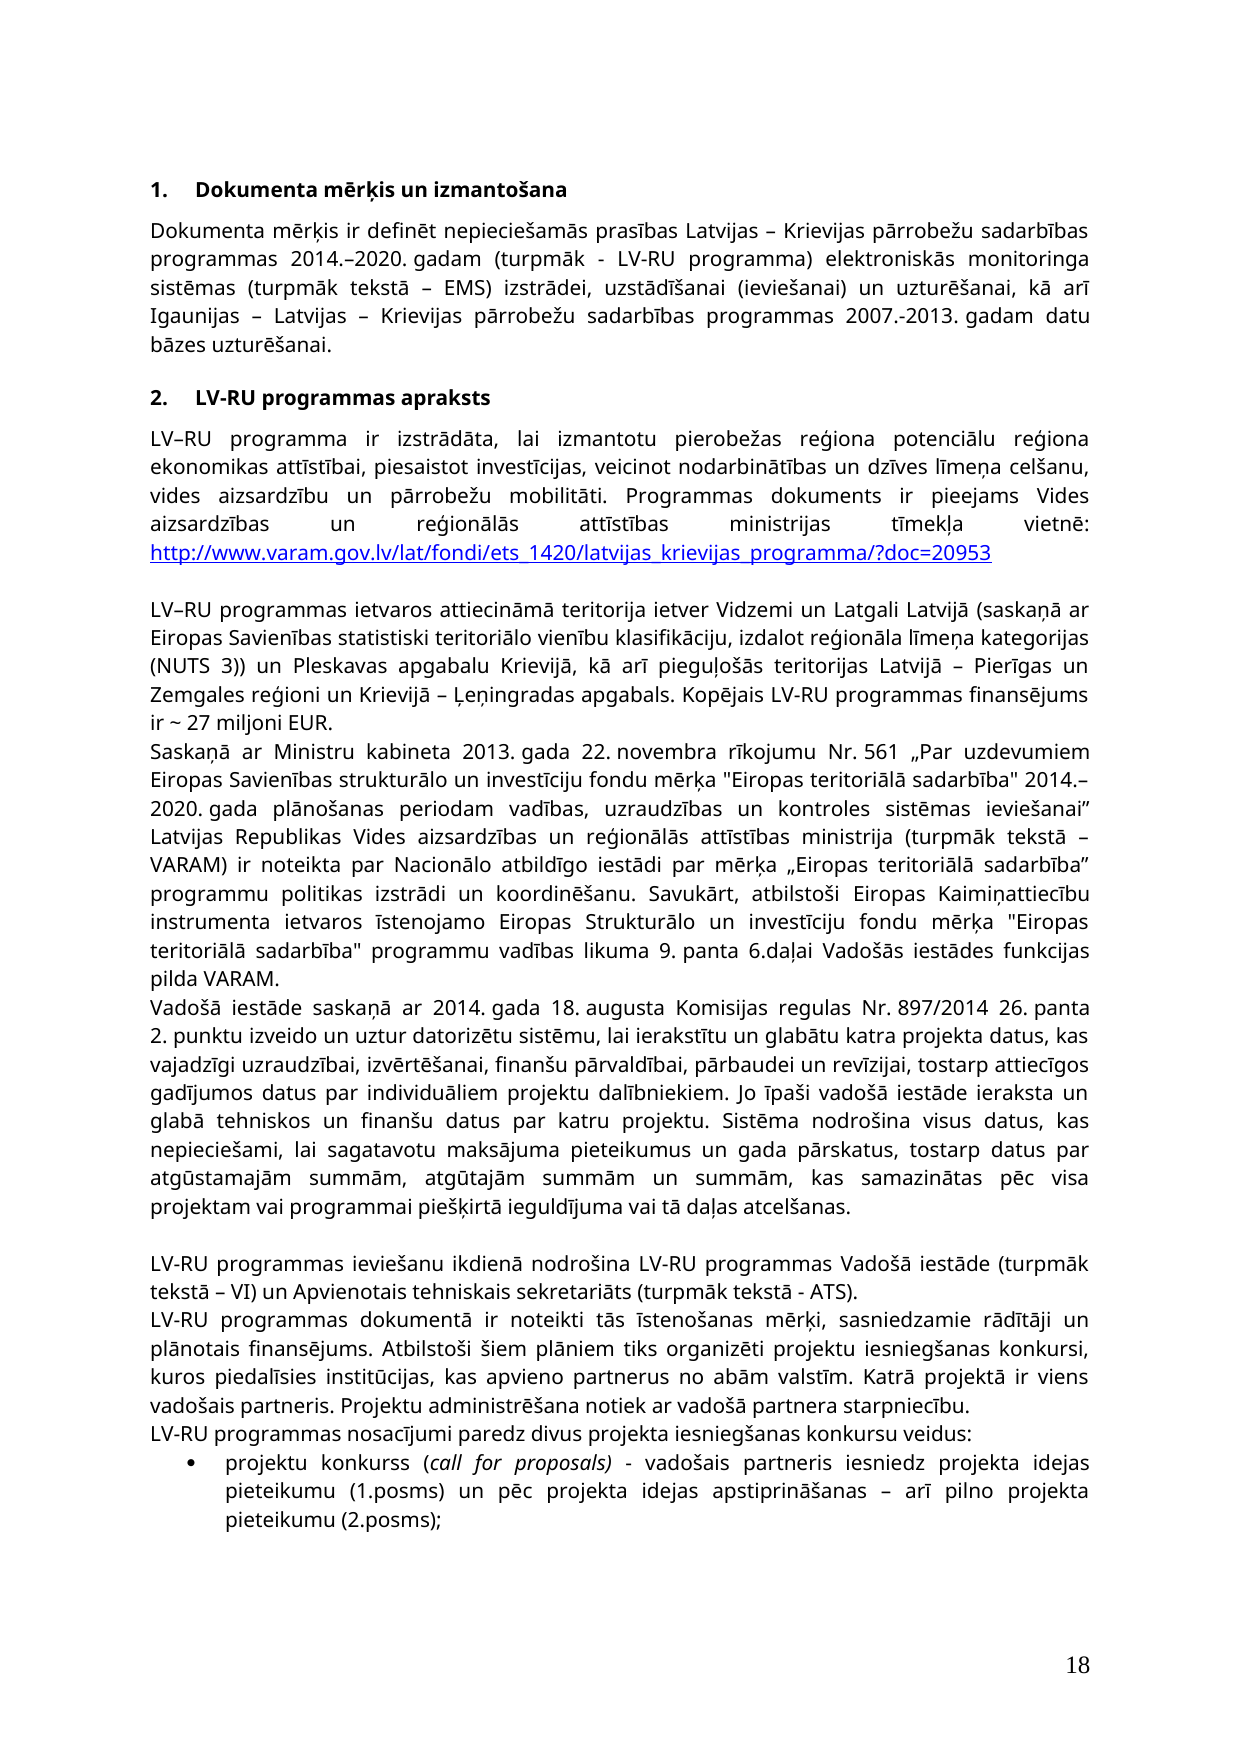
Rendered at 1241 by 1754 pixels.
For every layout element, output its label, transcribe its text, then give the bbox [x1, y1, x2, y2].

text Vadošā iestāde saskaņā ar 2014. gada 18. augusta Komisijas regulas Nr. 897/2014 26. panta 2. punktu izveido un uztur datorizētu sistēmu, lai ierakstītu un glabātu katra projekta datus, kas vajadzīgi uzraudzībai, izvērtēšanai, finanšu pārvaldībai, pārbaudei un revīzijai, tostarp attiecīgos gadījumos datus par individuāliem projektu dalībniekiem. Jo īpaši vadošā iestāde ieraksta un glabā tehniskos un finanšu datus par katru projektu. Sistēma nodrošina visus datus, kas nepieciešami, lai sagatavotu maksājuma pieteikumus un gada pārskatus, tostarp datus par atgūstamajām summām, atgūtajām summām un summām, kas samazinātas pēc visa projektam vai programmai piešķirtā ieguldījuma vai tā daļas atcelšanas. [150, 993, 1090, 1220]
text Saskaņā ar Ministru kabineta 2013. gada 22. novembra rīkojumu Nr. 561 „Par uzdevumiem Eiropas Savienības strukturālo un investīciju fondu mērķa "Eiropas teritoriālā sadarbība" 2014.–2020. gada plānošanas periodam vadības, uzraudzības un kontroles sistēmas ieviešanai” Latvijas Republikas Vides aizsardzības un reģionālās attīstības ministrija (turpmāk tekstā – VARAM) ir noteikta par Nacionālo atbildīgo iestādi par mērķa „Eiropas teritoriālā sadarbība” programmu politikas izstrādi un koordinēšanu. Savukārt, atbilstoši Eiropas Kaimiņattiecību instrumenta ietvaros īstenojamo Eiropas Strukturālo un investīciju fondu mērķa "Eiropas teritoriālā sadarbība" programmu vadības likuma 9. panta 6.daļai Vadošās iestādes funkcijas pilda VARAM. [150, 737, 1090, 993]
text Dokumenta mērķis ir definēt nepieciešamās prasības Latvijas – Krievijas pārrobežu sadarbības programmas 2014.–2020. gadam (turpmāk - LV-RU programma) elektroniskās monitoringa sistēmas (turpmāk tekstā – EMS) izstrādei, uzstādīšanai (ieviešanai) un uzturēšanai, kā arī Igaunijas – Latvijas – Krievijas pārrobežu sadarbības programmas 2007.-2013. gadam datu bāzes uzturēšanai. [150, 216, 1090, 358]
list projektu konkurss (call for proposals) - vadošais partneris iesniedz projekta idejas pieteikumu (1.posms) un pēc projekta idejas apstiprināšanas – arī pilno projekta pieteikumu (2.posms); [187, 1448, 1090, 1533]
text LV-RU programmas nosacījumi paredz divus projekta iesniegšanas konkursu veidus: [150, 1419, 1090, 1448]
text LV–RU programma ir izstrādāta, lai izmantotu pierobežas reģiona potenciālu reģiona ekonomikas attīstībai, piesaistot investīcijas, veicinot nodarbinātības un dzīves līmeņa celšanu, vides aizsardzību un pārrobežu mobilitāti. Programmas dokuments ir pieejams Vides aizsardzības un reģionālās attīstības ministrijas tīmekļa vietnē: http://www.varam.gov.lv/lat/fondi/ets_1420/latvijas_krievijas_programma/?doc=20953 [150, 424, 1090, 566]
subtitle LV-RU programmas apraksts [150, 383, 1090, 412]
subtitle Dokumenta mērķis un izmantošana [150, 175, 1090, 203]
text LV-RU programmas ieviešanu ikdienā nodrošina LV-RU programmas Vadošā iestāde (turpmāk tekstā – VI) un Apvienotais tehniskais sekretariāts (turpmāk tekstā - ATS). [150, 1249, 1090, 1306]
text LV–RU programmas ietvaros attiecināmā teritorija ietver Vidzemi un Latgali Latvijā (saskaņā ar Eiropas Savienības statistiski teritoriālo vienību klasifikāciju, izdalot reģionāla līmeņa kategorijas (NUTS 3)) un Pleskavas apgabalu Krievijā, kā arī pieguļošās teritorijas Latvijā – Pierīgas un Zemgales reģioni un Krievijā – Ļeņingradas apgabals. Kopējais LV-RU programmas finansējums ir ~ 27 miljoni EUR. [150, 595, 1090, 737]
text LV-RU programmas dokumentā ir noteikti tās īstenošanas mērķi, sasniedzamie rādītāji un plānotais finansējums. Atbilstoši šiem plāniem tiks organizēti projektu iesniegšanas konkursi, kuros piedalīsies institūcijas, kas apvieno partnerus no abām valstīm. Katrā projektā ir viens vadošais partneris. Projektu administrēšana notiek ar vadošā partnera starpniecību. [150, 1306, 1090, 1419]
